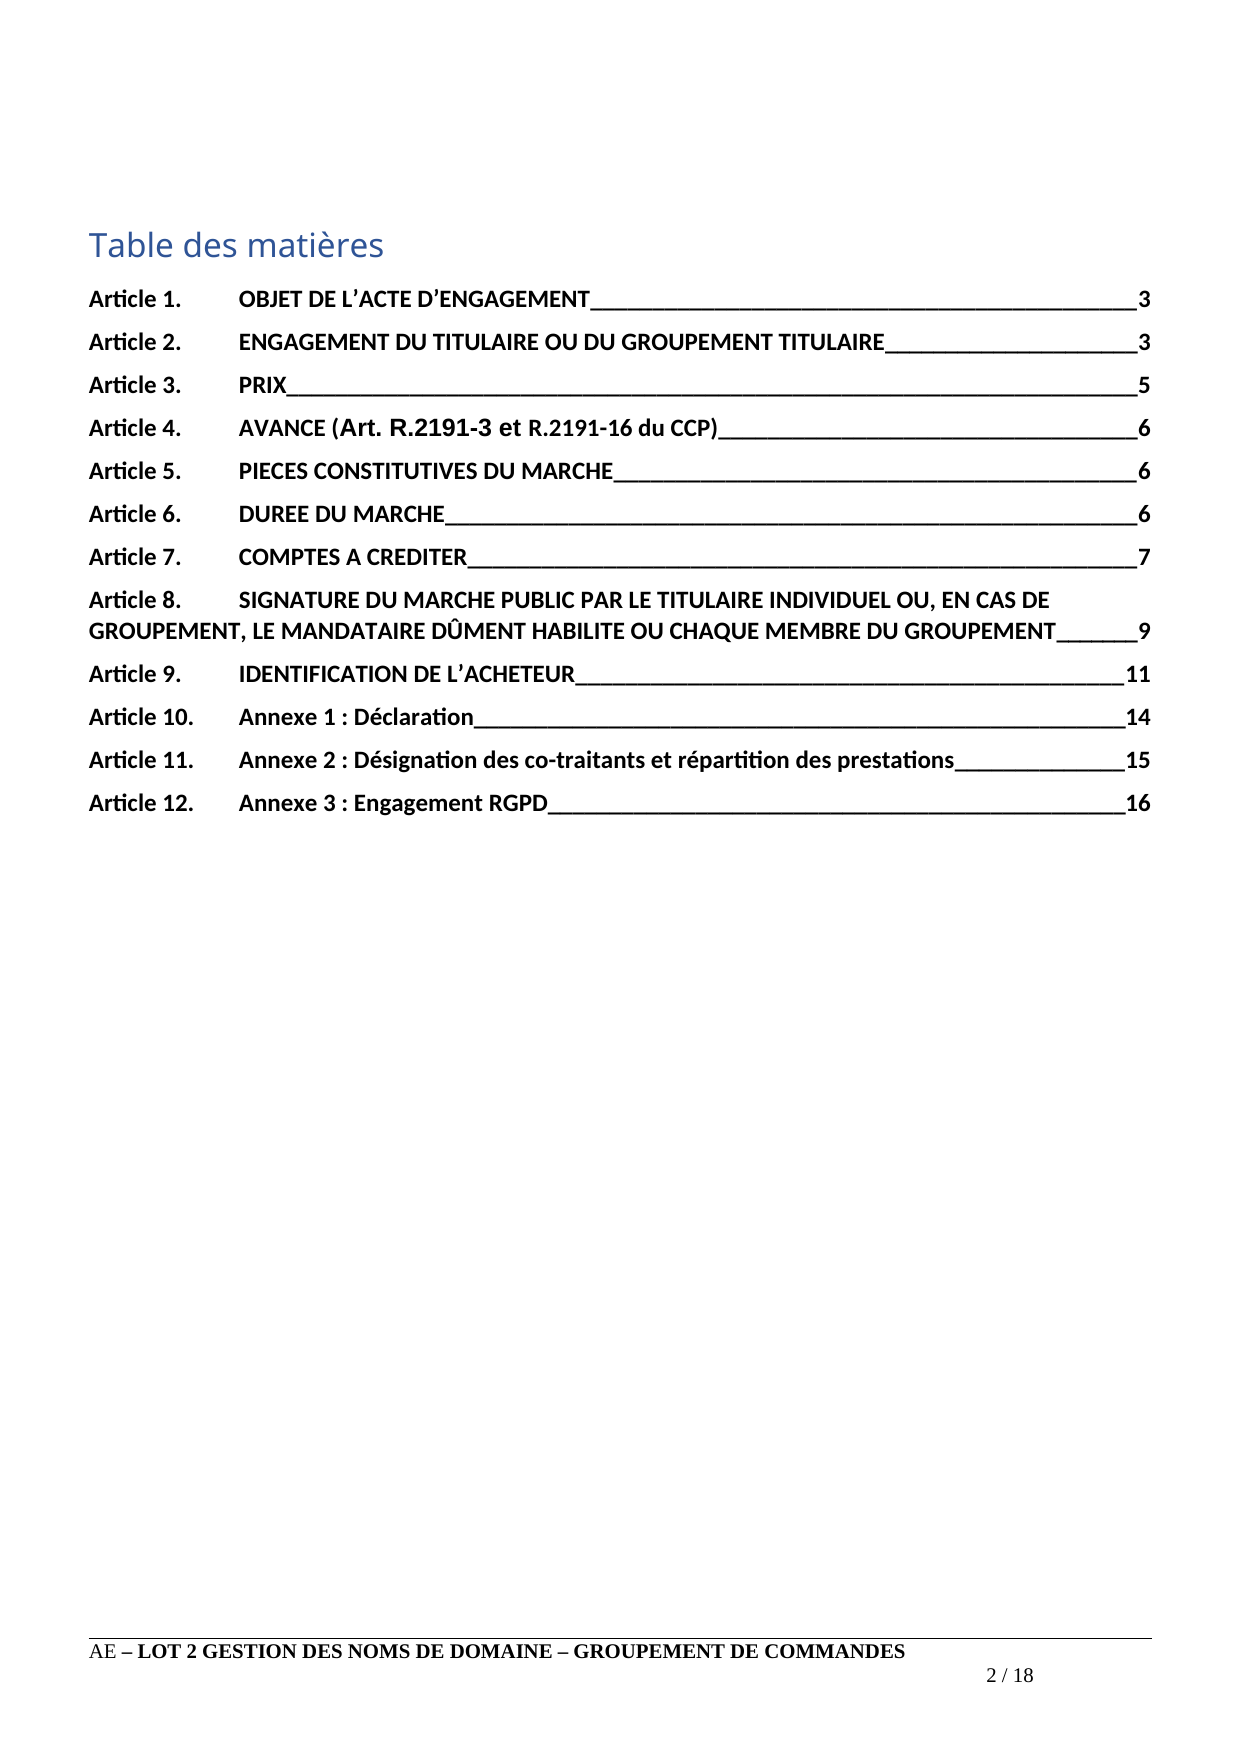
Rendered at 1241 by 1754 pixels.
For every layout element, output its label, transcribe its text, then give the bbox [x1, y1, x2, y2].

subtitle Table des matières [89, 222, 1152, 267]
text Article 3. PRIX 5 [89, 369, 1152, 400]
text Article 12. Annexe 3 : Engagement RGPD 16 [89, 787, 1152, 817]
text Article 4. AVANCE (Art. R.2191-3 et R.2191-16 du CCP) 6 [89, 412, 1152, 443]
text Article 11. Annexe 2 : Désignation des co-traitants et répartition des prestations 15 [89, 744, 1152, 774]
text Article 7. COMPTES A CREDITER 7 [89, 541, 1152, 572]
text Article 6. DUREE DU MARCHE 6 [89, 498, 1152, 529]
text Article 1. OBJET DE L’ACTE D’ENGAGEMENT 3 [89, 283, 1152, 314]
text Article 9. IDENTIFICATION DE L’ACHETEUR 11 [89, 658, 1152, 688]
text Article 10. Annexe 1 : Déclaration 14 [89, 701, 1152, 731]
text Article 2. ENGAGEMENT DU TITULAIRE OU DU GROUPEMENT TITULAIRE 3 [89, 326, 1152, 357]
text Article 8. SIGNATURE DU MARCHE PUBLIC PAR LE TITULAIRE INDIVIDUEL OU, EN CAS DE GROUPEMENT, LE MANDATAIRE DÛMENT HABILITE OU CHAQUE MEMBRE DU GROUPEMENT 9 [89, 584, 1152, 645]
text Article 5. PIECES CONSTITUTIVES DU MARCHE 6 [89, 455, 1152, 486]
